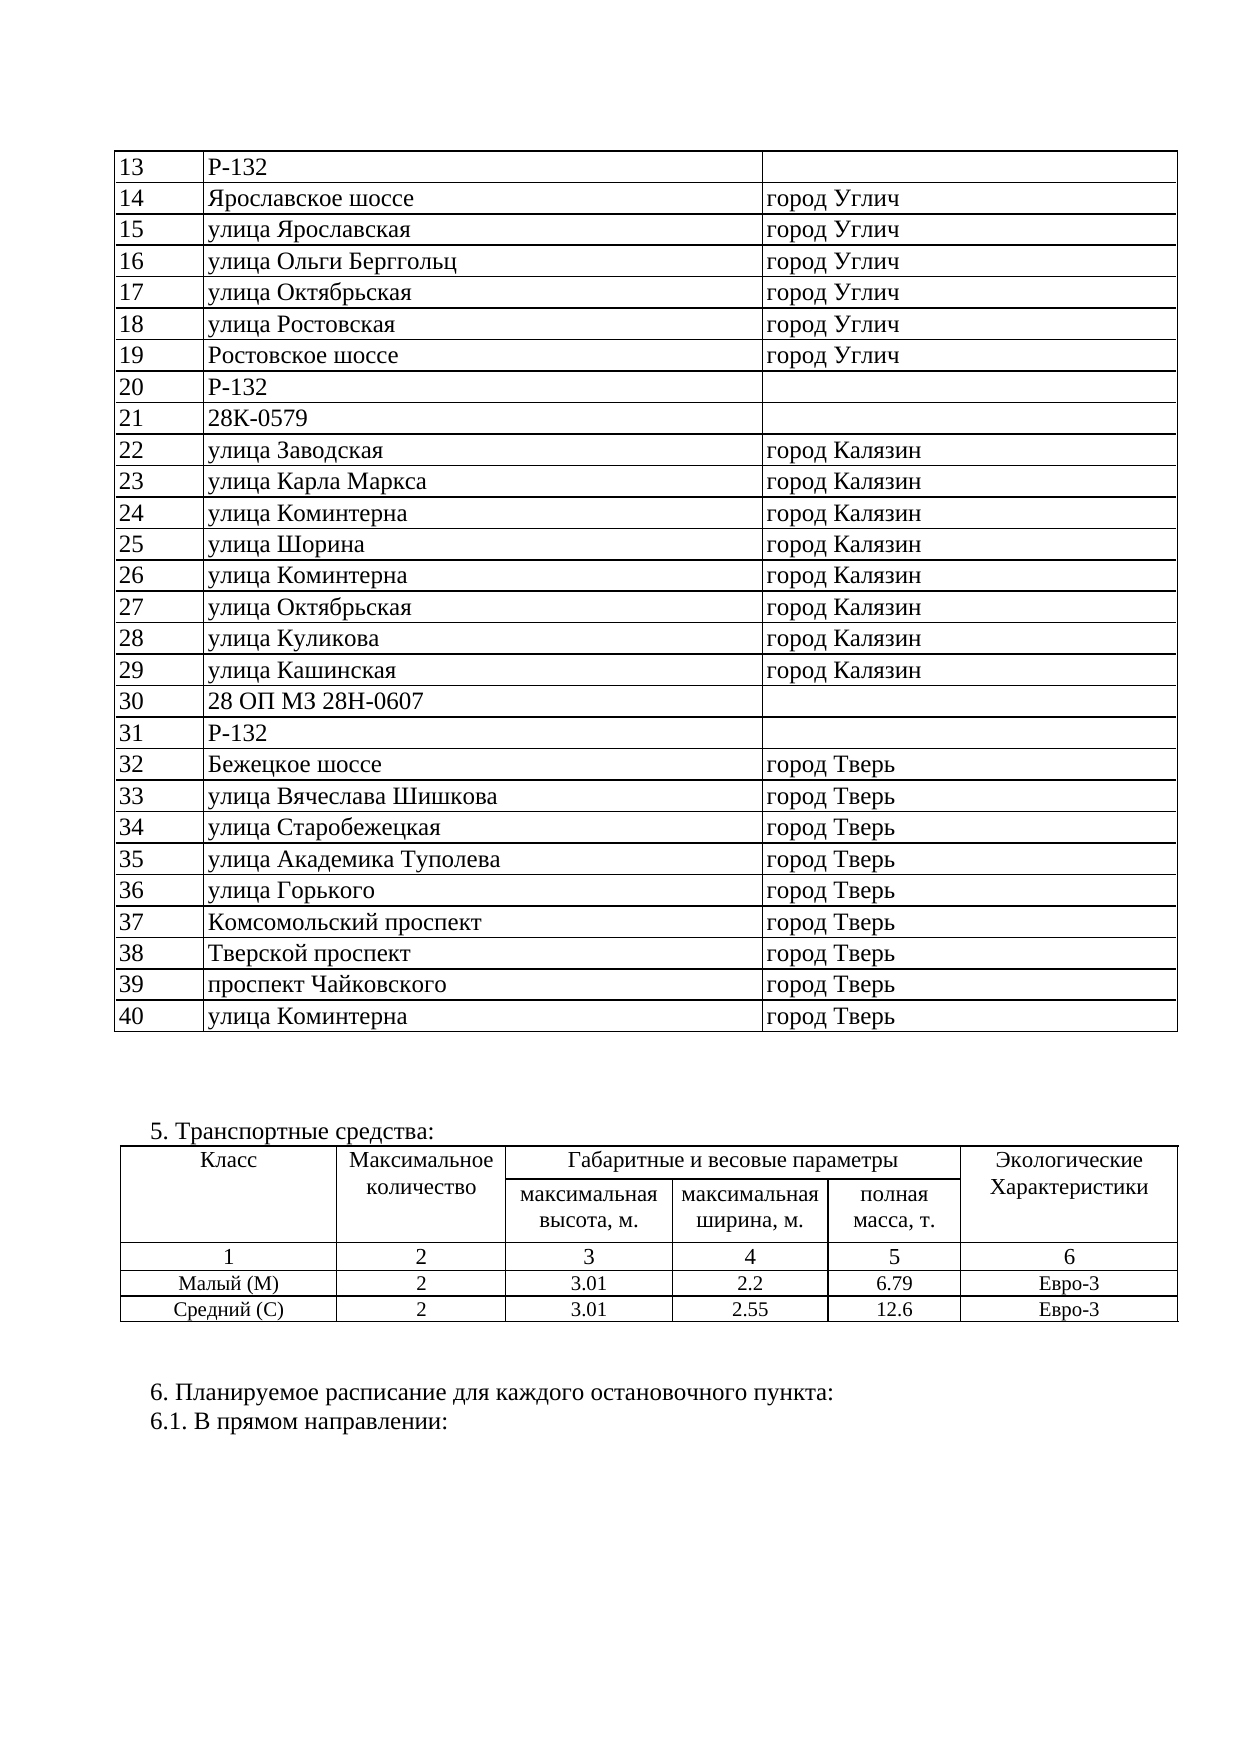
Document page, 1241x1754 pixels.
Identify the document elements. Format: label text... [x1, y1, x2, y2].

table_cell 34 [115, 812, 203, 842]
table_cell 29 [115, 654, 203, 685]
table_cell 25 [115, 529, 203, 559]
table_cell город Тверь [763, 905, 1177, 936]
table_cell 2 [337, 1271, 505, 1295]
table_cell улица Академика Туполева [204, 844, 762, 873]
table_cell максимальная высота, м. [506, 1180, 672, 1242]
table_cell улица Октябрьская [204, 592, 762, 622]
table_cell 20 [115, 371, 203, 402]
table_cell 14 [115, 183, 203, 213]
table_cell город Углич [763, 276, 1177, 307]
table_cell 28 ОП МЗ 28Н-0607 [204, 686, 762, 716]
table_cell улица Ярославская [204, 215, 762, 244]
table_cell [763, 402, 1177, 433]
table_cell улица Ростовская [204, 309, 762, 339]
table_cell 19 [115, 340, 203, 370]
table_cell Ярославское шоссе [204, 183, 762, 213]
table_cell город Углич [763, 213, 1177, 244]
table_cell Средний (С) [121, 1297, 336, 1321]
table_cell город Тверь [763, 748, 1177, 779]
table_cell город Тверь [763, 936, 1177, 968]
table_cell 2.2 [673, 1271, 827, 1295]
table_cell улица Карла Маркса [204, 466, 762, 496]
table_cell улица Коминтерна [204, 1001, 762, 1031]
table_cell 13 [115, 152, 203, 181]
table_cell город Тверь [763, 842, 1177, 873]
table_cell город Тверь [763, 779, 1177, 811]
table_cell 38 [115, 938, 203, 968]
text 6.1. В прямом направлении: [150, 1406, 1090, 1435]
table_cell улица Ольги Берггольц [204, 246, 762, 276]
table_cell город Калязин [763, 528, 1177, 559]
table_cell Евро-3 [961, 1297, 1177, 1321]
table_cell проспект Чайковского [204, 970, 762, 999]
table_cell город Тверь [763, 811, 1177, 842]
table_cell город Калязин [763, 559, 1177, 590]
table_cell 23 [115, 466, 203, 496]
table_cell город Калязин [763, 622, 1177, 653]
table_cell [763, 685, 1177, 716]
table_cell [763, 370, 1177, 402]
table_header Максимальное количество [337, 1147, 505, 1242]
table_cell улица Коминтерна [204, 498, 762, 527]
table_cell город Калязин [763, 496, 1177, 527]
table_cell улица Шорина [204, 529, 762, 559]
table_cell Р-132 [204, 372, 762, 402]
table_cell улица Октябрьская [204, 277, 762, 307]
table_cell 1 [121, 1243, 336, 1269]
table_cell максимальная ширина, м. [673, 1180, 827, 1242]
table_cell 2 [337, 1297, 505, 1321]
table_cell 37 [115, 906, 203, 936]
table_cell 6.79 [829, 1271, 960, 1295]
table_cell 6 [961, 1243, 1177, 1269]
table_cell [763, 152, 1177, 181]
table_cell Малый (М) [121, 1271, 336, 1295]
table_cell 40 [115, 1000, 203, 1031]
table_cell 5 [829, 1243, 960, 1269]
text 5. Транспортные средства: [150, 1116, 1090, 1145]
table_cell 3.01 [506, 1271, 672, 1295]
table_cell Евро-3 [961, 1271, 1177, 1295]
table_cell улица Куликова [204, 623, 762, 653]
table_cell 24 [115, 497, 203, 527]
table_cell 3 [506, 1243, 672, 1269]
table_cell 28К-0579 [204, 403, 762, 433]
table_cell город Калязин [763, 465, 1177, 496]
table_cell улица Старобежецкая [204, 812, 762, 842]
table_cell 3.01 [506, 1297, 672, 1321]
text 6. Планируемое расписание для каждого остановочного пункта: [150, 1377, 1090, 1406]
table_cell 35 [115, 843, 203, 873]
table_cell Тверской проспект [204, 938, 762, 968]
table_cell улица Вячеслава Шишкова [204, 781, 762, 811]
table_cell город Углич [763, 339, 1177, 370]
table_header Экологические Характеристики [961, 1147, 1177, 1242]
table_cell город Углич [763, 307, 1177, 339]
table_cell 22 [115, 434, 203, 464]
table_cell Бежецкое шоссе [204, 749, 762, 779]
table_cell 27 [115, 591, 203, 622]
table_header Класс [121, 1147, 336, 1242]
table_cell 16 [115, 245, 203, 276]
table_cell улица Горького [204, 875, 762, 905]
table_cell город Тверь [763, 999, 1177, 1031]
table_cell город Калязин [763, 590, 1177, 622]
table_cell Ростовское шоссе [204, 340, 762, 370]
table_cell Комсомольский проспект [204, 907, 762, 936]
table_cell Р-132 [204, 152, 762, 181]
table_cell улица Заводская [204, 435, 762, 464]
table_cell город Углич [763, 244, 1177, 276]
table_cell город Углич [763, 181, 1177, 213]
table_cell 2 [337, 1243, 505, 1269]
table_cell улица Коминтерна [204, 561, 762, 590]
table_cell город Тверь [763, 968, 1177, 999]
table_cell улица Кашинская [204, 655, 762, 685]
table_cell 30 [115, 686, 203, 716]
table_cell 17 [115, 277, 203, 307]
table_cell город Тверь [763, 874, 1177, 905]
table_cell 39 [115, 969, 203, 999]
table_cell 33 [115, 780, 203, 811]
table_cell город Калязин [763, 653, 1177, 685]
table_cell 36 [115, 875, 203, 905]
table_cell 26 [115, 560, 203, 590]
table_cell 21 [115, 403, 203, 433]
table_cell Р-132 [204, 718, 762, 748]
table_header Габаритные и весовые параметры [506, 1147, 960, 1178]
table_cell 28 [115, 623, 203, 653]
table_cell 4 [673, 1243, 827, 1269]
table_cell 15 [115, 214, 203, 244]
table_cell [763, 716, 1177, 748]
table_cell 31 [115, 717, 203, 748]
table_cell город Калязин [763, 433, 1177, 464]
table_cell 12.6 [829, 1297, 960, 1321]
table_cell 2.55 [673, 1297, 827, 1321]
table_cell 18 [115, 308, 203, 339]
table_cell 32 [115, 749, 203, 779]
table_cell полная масса, т. [829, 1180, 960, 1242]
